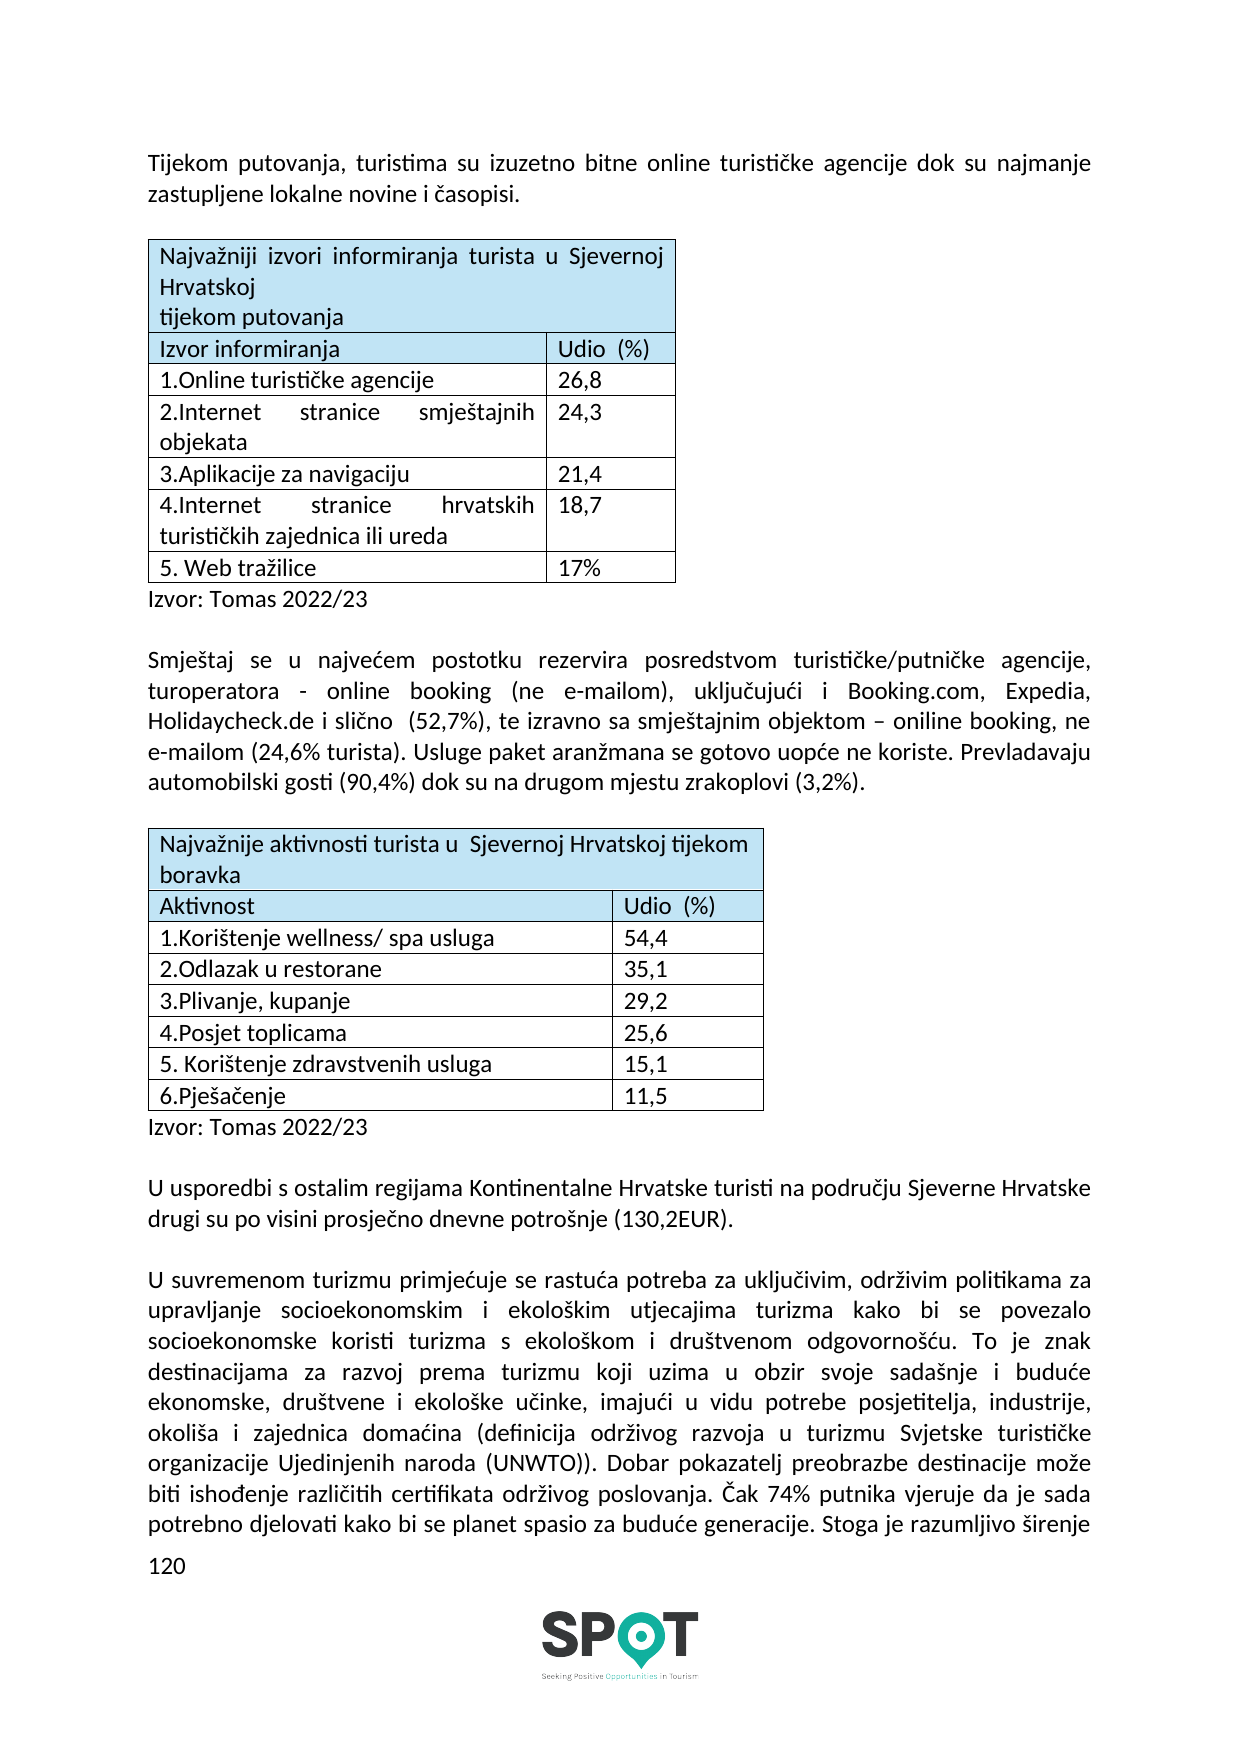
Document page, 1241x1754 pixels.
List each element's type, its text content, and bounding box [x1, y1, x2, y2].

table_cell Udio (%) [613, 891, 763, 921]
table_cell 29,2 [613, 985, 763, 1016]
table_cell 5. Korištenje zdravstvenih usluga [149, 1048, 612, 1079]
table_cell 26,8 [547, 364, 675, 395]
text Izvor: Tomas 2022/23 [148, 1111, 1093, 1142]
text Izvor: Tomas 2022/23 [148, 583, 1093, 614]
table_cell 5. Web tražilice [149, 552, 546, 582]
table_cell 2.Odlazak u restorane [149, 954, 612, 984]
table_cell Izvor informiranja [149, 333, 546, 363]
table_cell 3.Aplikacije za navigaciju [149, 458, 546, 488]
text Tijekom putovanja, turistima su izuzetno bitne online turističke agencije dok su najmanje zastupljene lokalne novine i časopisi. [148, 148, 1093, 209]
picture [542, 1611, 699, 1681]
table_cell 18,7 [547, 490, 675, 551]
table_cell 1.Online turističke agencije [149, 364, 546, 395]
text Smještaj se u najvećem postotku rezervira posredstvom turističke/putničke agencije, turoperatora - online booking (ne e-mailom), uključujući i Booking.com, Expedia, Holidaycheck.de i slično (52,7%), te izravno sa smještajnim objektom – oniline booking, ne e-mailom (24,6% turista). Usluge paket aranžmana se gotovo uopće ne koriste. Prevladavaju automobilski gosti (90,4%) dok su na drugom mjestu zrakoplovi (3,2%). [148, 644, 1093, 797]
table_cell 6.Pješačenje [149, 1080, 612, 1110]
table_cell 4.Internet stranice hrvatskih turističkih zajednica ili ureda [149, 490, 546, 551]
table_cell 1.Korištenje wellness/ spa usluga [149, 922, 612, 953]
table_cell Udio (%) [547, 333, 675, 363]
table_header Najvažniji izvori informiranja turista u Sjevernoj Hrvatskoj tijekom putovanja [149, 240, 675, 332]
table_cell 25,6 [613, 1017, 763, 1047]
table_cell 4.Posjet toplicama [149, 1017, 612, 1047]
table_cell 3.Plivanje, kupanje [149, 985, 612, 1016]
table_cell 24,3 [547, 396, 675, 457]
table_cell 2.Internet stranice smještajnih objekata [149, 396, 546, 457]
table_cell Aktivnost [149, 891, 612, 921]
text U usporedbi s ostalim regijama Kontinentalne Hrvatske turisti na području Sjeverne Hrvatske drugi su po visini prosječno dnevne potrošnje (130,2EUR). [148, 1172, 1093, 1233]
table_cell 17% [547, 552, 675, 582]
table_cell 11,5 [613, 1080, 763, 1110]
table_cell 35,1 [613, 954, 763, 984]
table_cell 54,4 [613, 922, 763, 953]
table_cell 15,1 [613, 1048, 763, 1079]
table_header Najvažnije aktivnosti turista u Sjevernoj Hrvatskoj tijekom boravka [149, 829, 763, 889]
table_cell 21,4 [547, 458, 675, 488]
